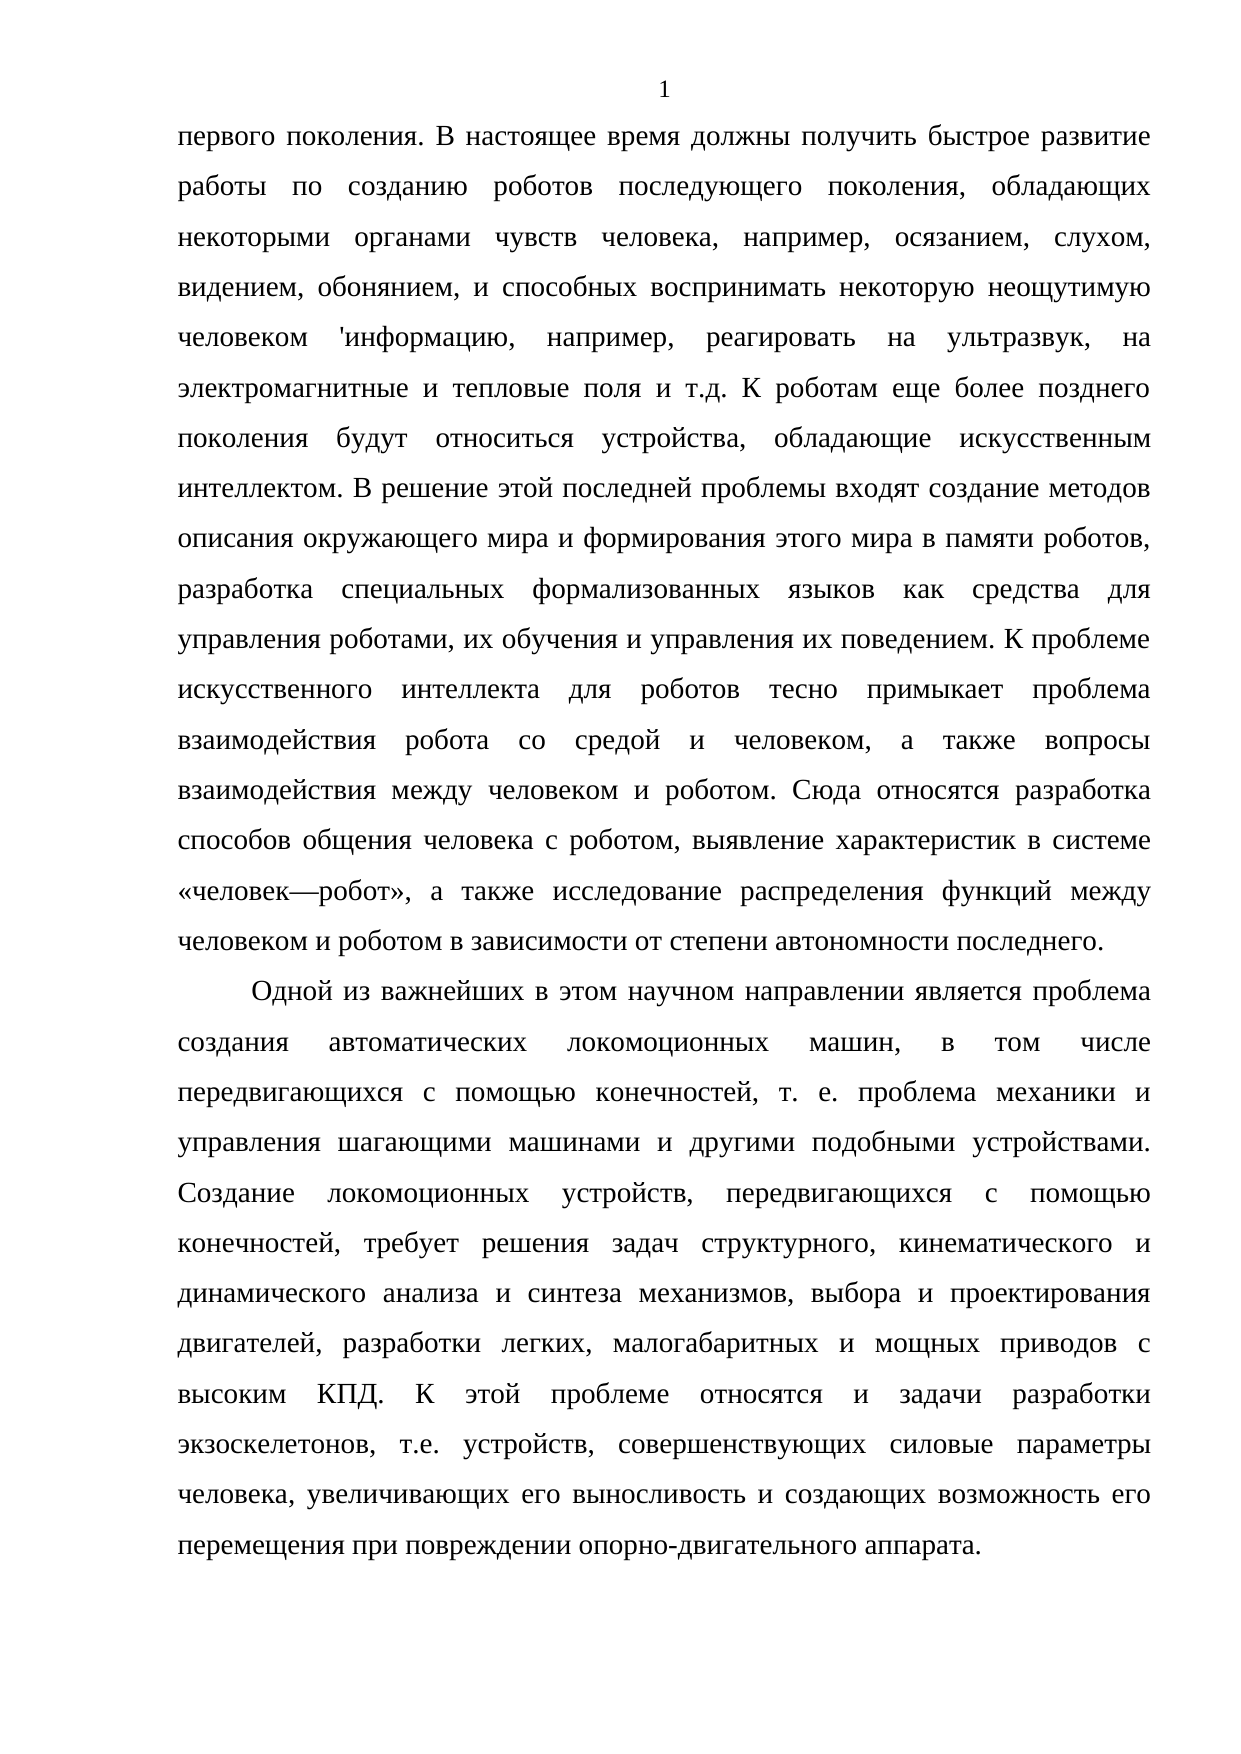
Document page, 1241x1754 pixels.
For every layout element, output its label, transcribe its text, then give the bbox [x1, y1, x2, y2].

text Одной из важнейших в этом научном направлении является проблема создания автоматических локомоционных машин, в том числе передвигающихся с помощью конечностей, т. е. проблема механики и управления шагающими машинами и другими подобными устройствами. Создание локомоционных устройств, передвигающихся с помощью конечностей, требует решения задач структурного, кинематического и динамического анализа и синтеза механизмов, выбора и проектирования двигателей, разработки легких, малогабаритных и мощных приводов с высоким КПД. К этой проблеме относятся и задачи разработки экзоскелетонов, т.е. устройств, совершенствующих силовые параметры человека, увеличивающих его выносливость и создающих возможность его перемещения при повреждении опорно-двигательного аппарата. [177, 973, 1152, 1560]
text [177, 118, 1152, 957]
